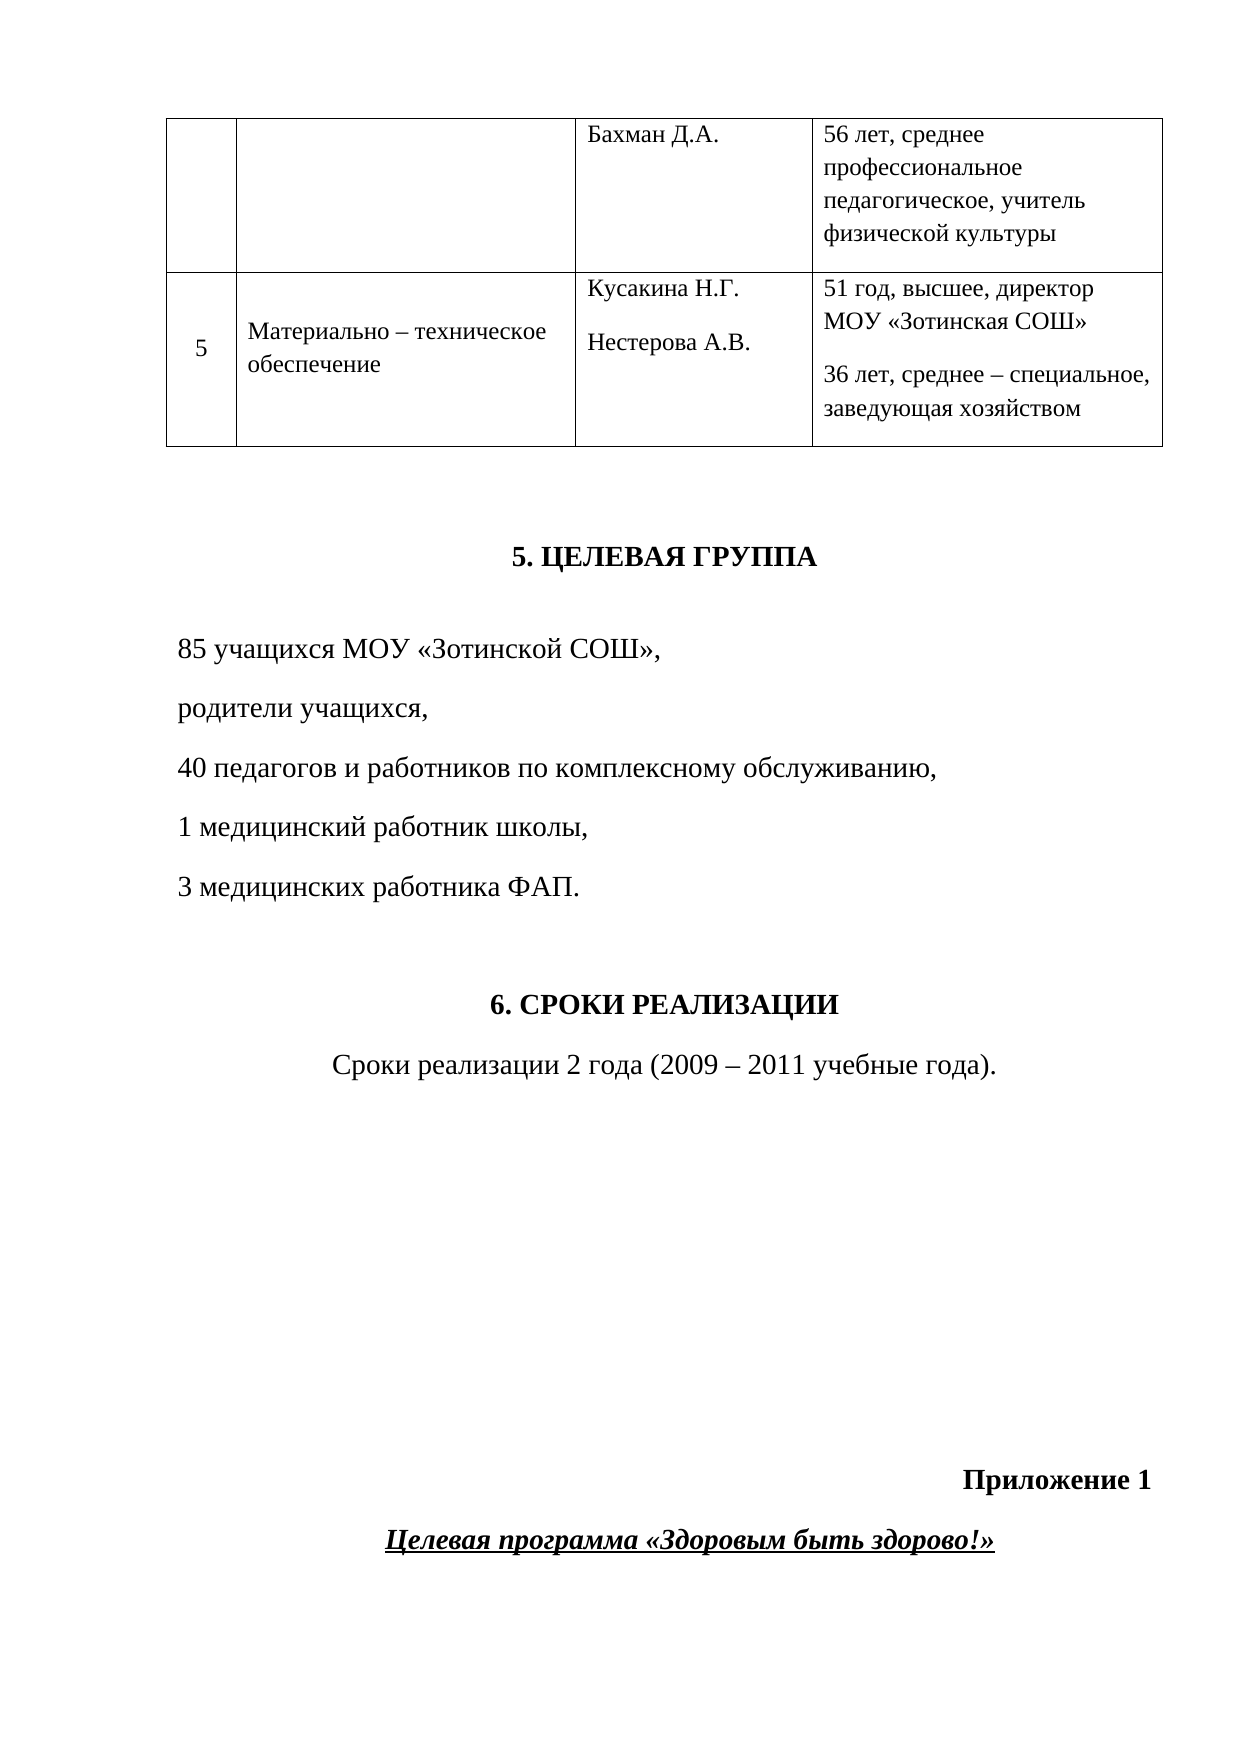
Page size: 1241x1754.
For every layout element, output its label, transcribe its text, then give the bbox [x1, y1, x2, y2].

text 1 медицинский работник школы, [177, 809, 1152, 843]
table_cell 4 [167, 119, 236, 272]
text 85 учащихся МОУ «Зотинской СОШ», [177, 631, 1152, 665]
text Сроки реализации 2 года (2009 – 2011 учебные года). [177, 1047, 1152, 1080]
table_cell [237, 119, 575, 272]
text 3 медицинских работника ФАП. [177, 869, 1152, 902]
table_cell 5 [167, 273, 236, 446]
text 6. СРОКИ РЕАЛИЗАЦИИ [177, 987, 1152, 1021]
text 40 педагогов и работников по комплексному обслуживанию, [177, 750, 1152, 783]
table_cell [576, 119, 812, 272]
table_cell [813, 119, 1162, 272]
table_cell Материально – техническое обеспечение [237, 273, 575, 446]
text родители учащихся, [177, 691, 1152, 724]
text 5. ЦЕЛЕВАЯ ГРУППА [177, 539, 1152, 573]
table_cell 51 год, высшее, директор МОУ «Зотинская СОШ» 36 лет, среднее – специальное, заведующая хозяйством [813, 273, 1162, 446]
table_cell Кусакина Н.Г. Нестерова А.В. [576, 273, 812, 446]
text Приложение 1 [177, 1462, 1152, 1496]
text Целевая программа «Здоровым быть здорово!» [221, 1522, 1152, 1555]
